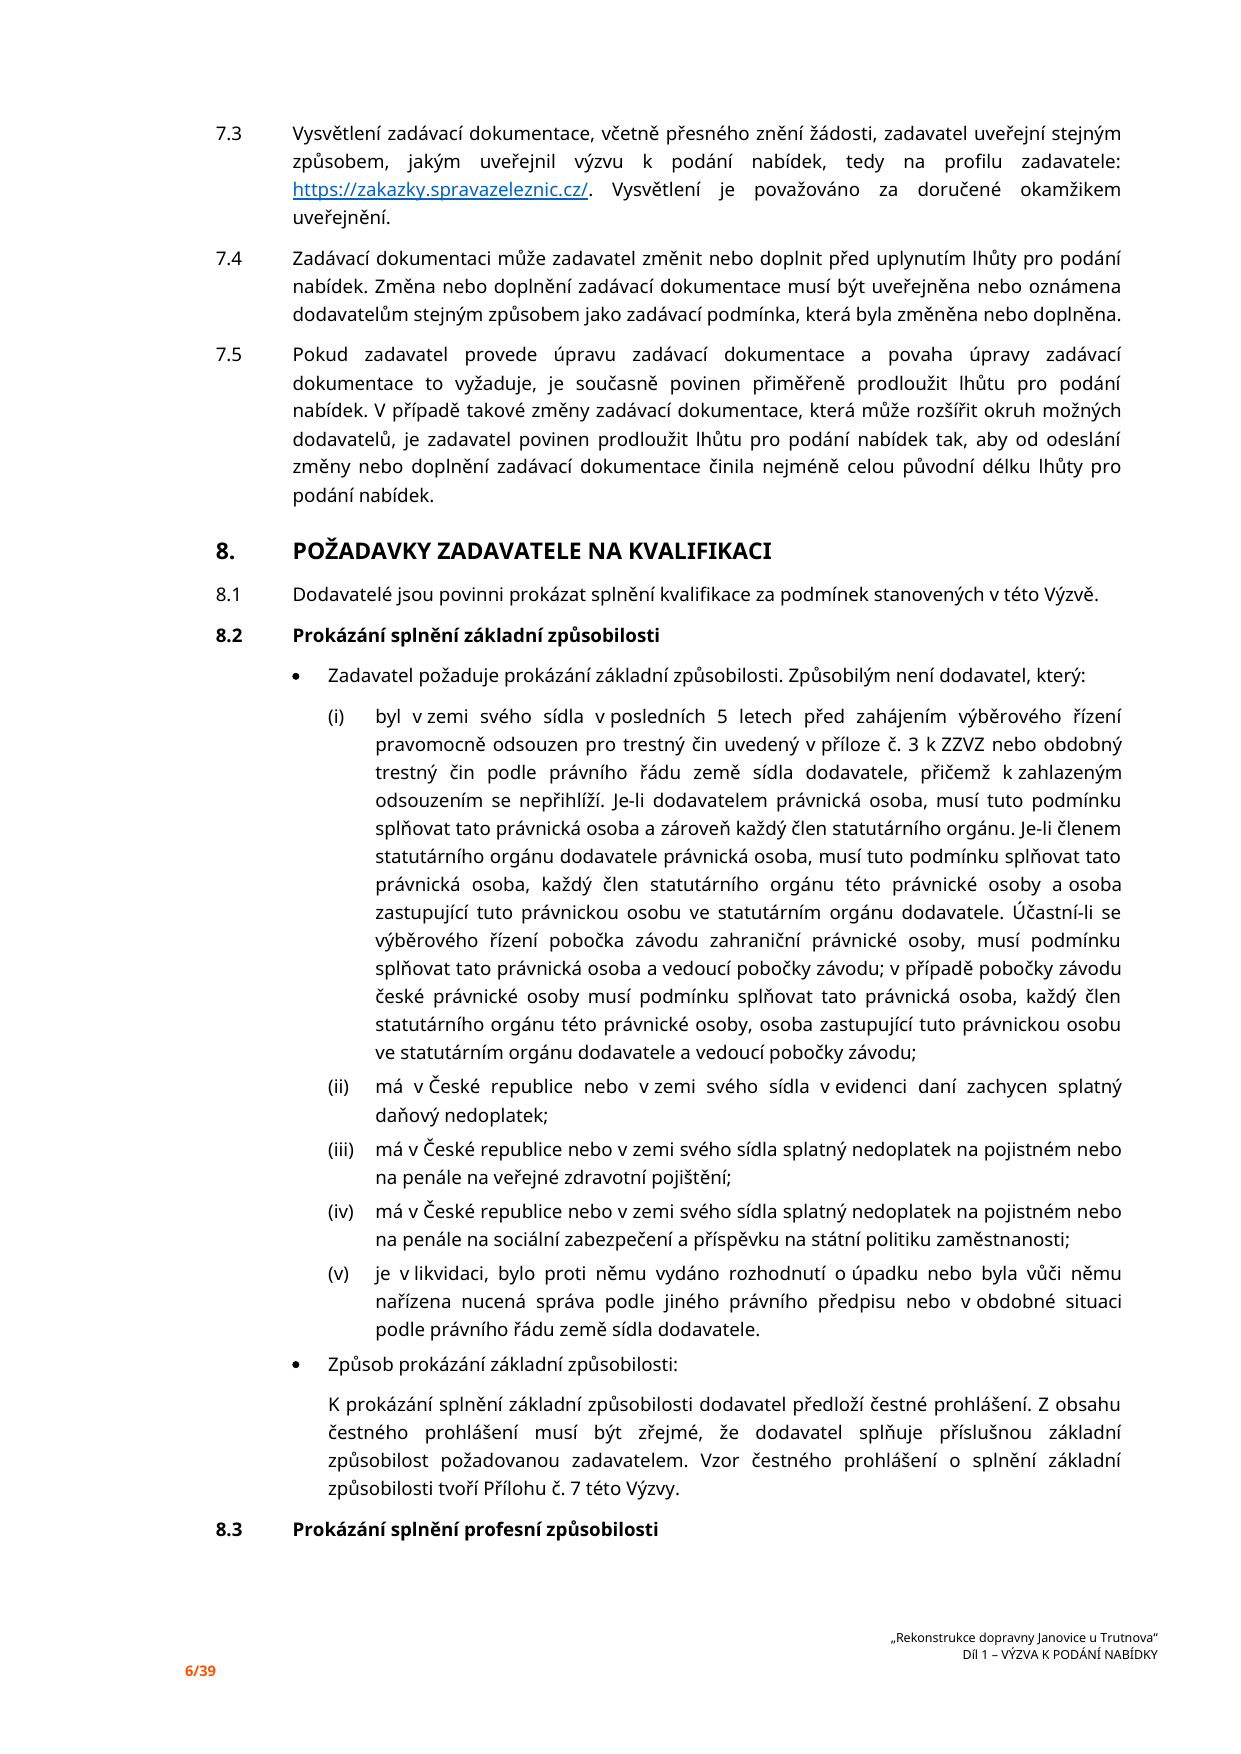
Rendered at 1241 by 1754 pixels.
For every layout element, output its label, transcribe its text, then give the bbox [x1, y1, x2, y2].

text má v České republice nebo v zemi svého sídla splatný nedoplatek na pojistném nebo na penále na sociální zabezpečení a příspěvku na státní politiku zaměstnanosti; [328, 1198, 1122, 1252]
text byl v zemi svého sídla v posledních 5 letech před zahájením výběrového řízení pravomocně odsouzen pro trestný čin uvedený v příloze č. 3 k ZZVZ nebo obdobný trestný čin podle právního řádu země sídla dodavatele, přičemž k zahlazeným odsouzením se nepřihlíží. Je-li dodavatelem právnická osoba, musí tuto podmínku splňovat tato právnická osoba a zároveň každý člen statutárního orgánu. Je-li členem statutárního orgánu dodavatele právnická osoba, musí tuto podmínku splňovat tato právnická osoba, každý člen statutárního orgánu této právnické osoby a osoba zastupující tuto právnickou osobu ve statutárním orgánu dodavatele. Účastní-li se výběrového řízení pobočka závodu zahraniční právnické osoby, musí podmínku splňovat tato právnická osoba a vedoucí pobočky závodu; v případě pobočky závodu české právnické osoby musí podmínku splňovat tato právnická osoba, každý člen statutárního orgánu této právnické osoby, osoba zastupující tuto právnickou osobu ve statutárním orgánu dodavatele a vedoucí pobočky závodu; [328, 703, 1122, 1065]
text K prokázání splnění základní způsobilosti dodavatel předloží čestné prohlášení. Z obsahu čestného prohlášení musí být zřejmé, že dodavatel splňuje příslušnou základní způsobilost požadovanou zadavatelem. Vzor čestného prohlášení o splnění základní způsobilosti tvoří Přílohu č. 7 této Výzvy. [328, 1392, 1122, 1501]
text Prokázání splnění profesní způsobilosti [216, 1516, 1122, 1542]
text je v likvidaci, bylo proti němu vydáno rozhodnutí o úpadku nebo byla vůči němu nařízena nucená správa podle jiného právního předpisu nebo v obdobné situaci podle právního řádu země sídla dodavatele. [328, 1261, 1122, 1342]
text Způsob prokázání základní způsobilosti: [292, 1351, 1122, 1377]
text Zadavatel požaduje prokázání základní způsobilosti. Způsobilým není dodavatel, který: [292, 663, 1122, 688]
text Vysvětlení zadávací dokumentace, včetně přesného znění žádosti, zadavatel uveřejní stejným způsobem, jakým uveřejnil výzvu k podání nabídek, tedy na profilu zadavatele: https://zakazky.spravazeleznic.cz/. Vysvětlení je považováno za doručené okamžikem uveřejnění. [216, 121, 1122, 230]
text Dodavatelé jsou povinni prokázat splnění kvalifikace za podmínek stanovených v této Výzvě. [216, 582, 1122, 607]
text má v České republice nebo v zemi svého sídla v evidenci daní zachycen splatný daňový nedoplatek; [328, 1074, 1122, 1127]
text Prokázání splnění základní způsobilosti [216, 622, 1122, 648]
text má v České republice nebo v zemi svého sídla splatný nedoplatek na pojistném nebo na penále na veřejné zdravotní pojištění; [328, 1136, 1122, 1190]
text Pokud zadavatel provede úpravu zadávací dokumentace a povaha úpravy zadávací dokumentace to vyžaduje, je současně povinen přiměřeně prodloužit lhůtu pro podání nabídek. V případě takové změny zadávací dokumentace, která může rozšířit okruh možných dodavatelů, je zadavatel povinen prodloužit lhůtu pro podání nabídek tak, aby od odeslání změny nebo doplnění zadávací dokumentace činila nejméně celou původní délku lhůty pro podání nabídek. [216, 342, 1122, 507]
text POŽADAVKY ZADAVATELE NA KVALIFIKACI [216, 535, 1122, 566]
text Zadávací dokumentaci může zadavatel změnit nebo doplnit před uplynutím lhůty pro podání nabídek. Změna nebo doplnění zadávací dokumentace musí být uveřejněna nebo oznámena dodavatelům stejným způsobem jako zadávací podmínka, která byla změněna nebo doplněna. [216, 245, 1122, 327]
